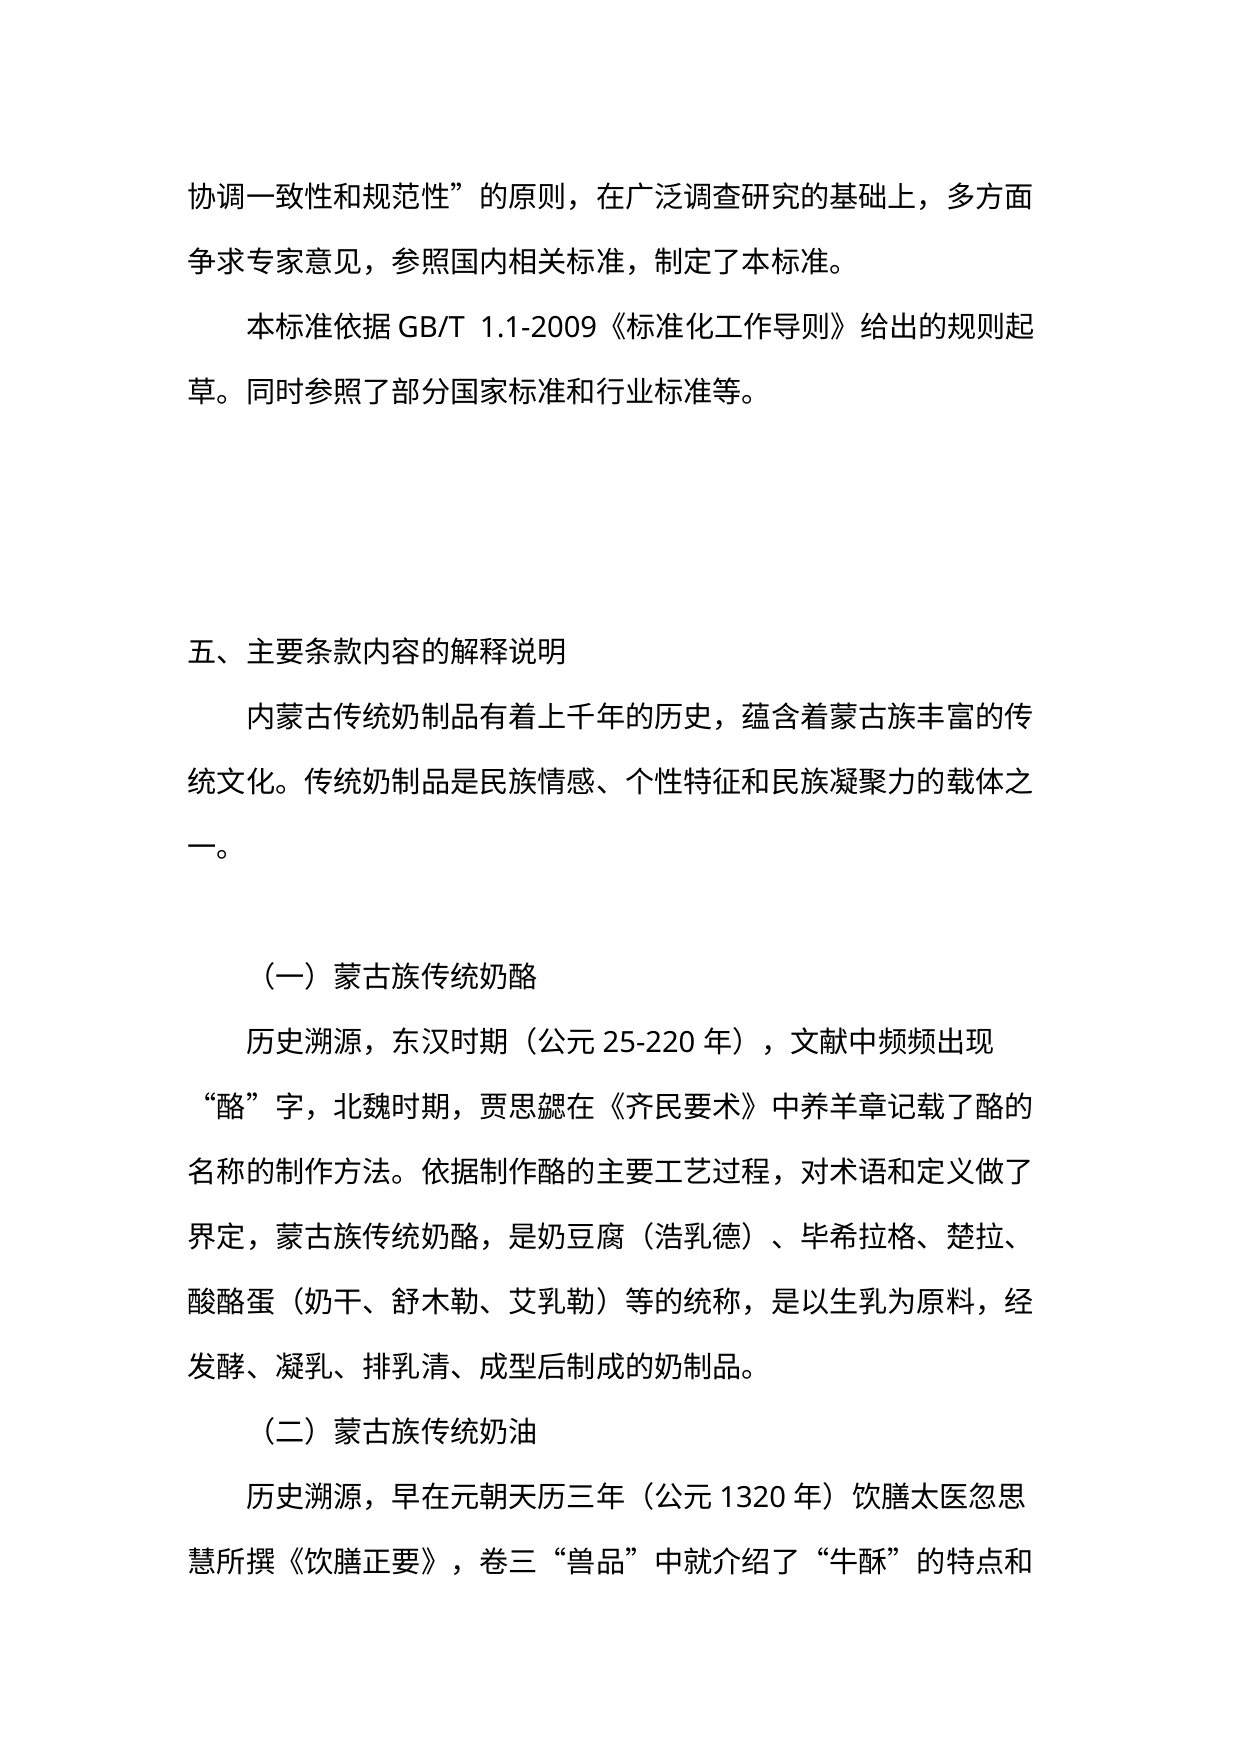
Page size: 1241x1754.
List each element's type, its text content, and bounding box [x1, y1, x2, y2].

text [187, 1462, 1053, 1592]
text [187, 162, 1053, 292]
text （二）蒙古族传统奶油 [187, 1397, 1053, 1462]
text （一）蒙古族传统奶酪 [187, 942, 1053, 1007]
text 历史溯源，东汉时期（公元 25-220 年），文献中频频出现“酪”字，北魏时期，贾思勰在《齐民要术》中养羊章记载了酪的名称的制作方法。依据制作酪的主要工艺过程，对术语和定义做了界定，蒙古族传统奶酪，是奶豆腐（浩乳德）、毕希拉格、楚拉、酸酪蛋（奶干、舒木勒、艾乳勒）等的统称，是以生乳为原料，经发酵、凝乳、排乳清、成型后制成的奶制品。 [187, 1007, 1053, 1397]
text 内蒙古传统奶制品有着上千年的历史，蕴含着蒙古族丰富的传统文化。传统奶制品是民族情感、个性特征和民族凝聚力的载体之一。 [187, 682, 1053, 877]
text 五、主要条款内容的解释说明 [187, 617, 1053, 682]
text 本标准依据GB/T 1.1-2009《标准化工作导则》给出的规则起草。同时参照了部分国家标准和行业标准等。 [187, 292, 1053, 422]
